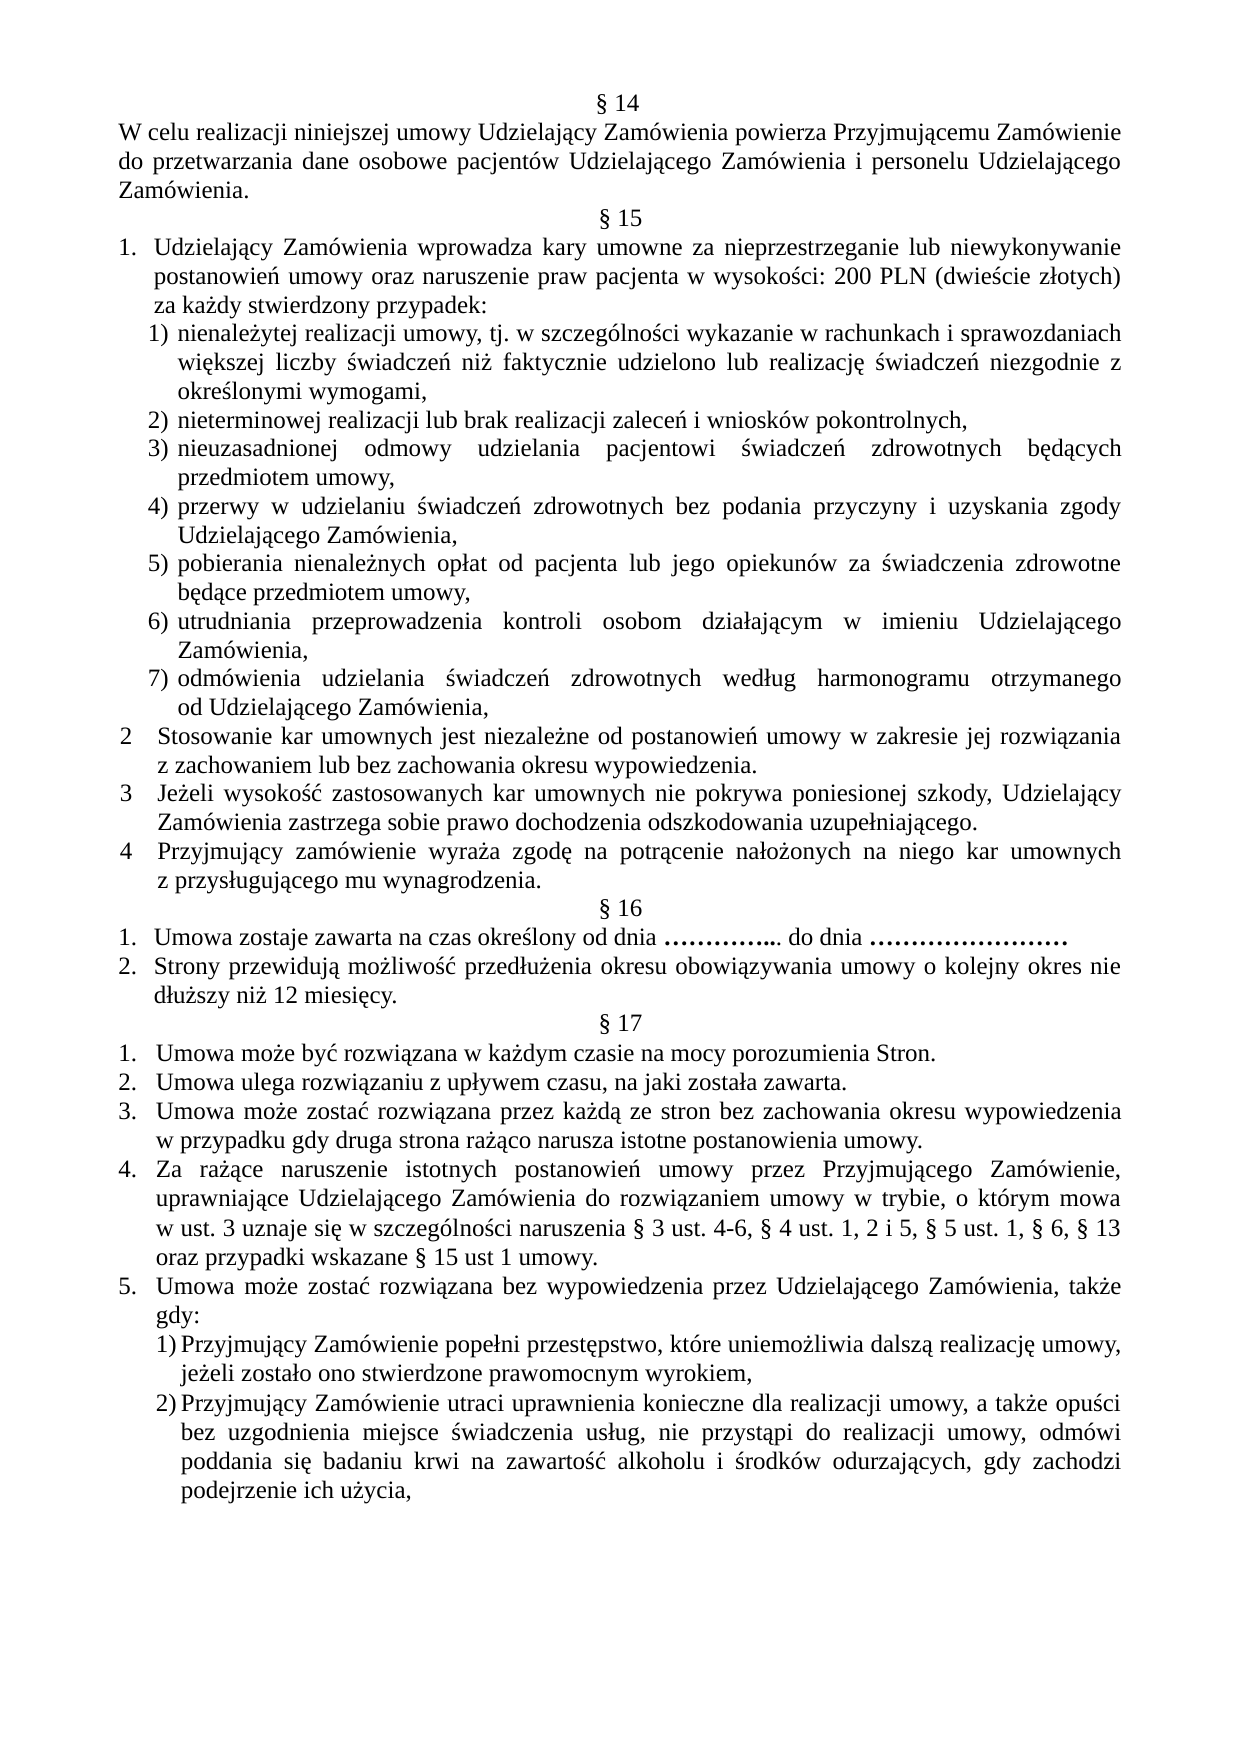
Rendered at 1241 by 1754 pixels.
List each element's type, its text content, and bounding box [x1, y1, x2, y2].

text W celu realizacji niniejszej umowy Udzielający Zamówienia powierza Przyjmującemu Zamówienie do przetwarzania dane osobowe pacjentów Udzielającego Zamówienia i personelu Udzielającego Zamówienia. [118, 117, 1122, 203]
list Przyjmujący zamówienie wyraża zgodę na potrącenie nałożonych na niego kar umownych z przysługującego mu wynagrodzenia. [119, 836, 1122, 893]
text § 16 [118, 893, 1122, 922]
text § 15 [118, 203, 1122, 232]
list utrudniania przeprowadzenia kontroli osobom działającym w imieniu Udzielającego Zamówienia, [148, 606, 1122, 663]
list Umowa ulega rozwiązaniu z upływem czasu, na jaki została zawarta. [118, 1066, 1122, 1096]
list nienależytej realizacji umowy, tj. w szczególności wykazanie w rachunkach i sprawozdaniach większej liczby świadczeń niż faktycznie udzielono lub realizację świadczeń niezgodnie z określonymi wymogami, [148, 318, 1122, 405]
text § 14 [118, 88, 1116, 117]
list Przyjmujący Zamówienie utraci uprawnienia konieczne dla realizacji umowy, a także opuści bez uzgodnienia miejsce świadczenia usług, nie przystąpi do realizacji umowy, odmówi poddania się badaniu krwi na zawartość alkoholu i środków odurzających, gdy zachodzi podejrzenie ich użycia, [156, 1387, 1122, 1504]
list pobierania nienależnych opłat od pacjenta lub jego opiekunów za świadczenia zdrowotne będące przedmiotem umowy, [148, 548, 1122, 606]
list Stosowanie kar umownych jest niezależne od postanowień umowy w zakresie jej rozwiązania z zachowaniem lub bez zachowania okresu wypowiedzenia. [119, 721, 1122, 778]
list Umowa może zostać rozwiązana bez wypowiedzenia przez Udzielającego Zamówienia, także gdy: [118, 1271, 1122, 1329]
list Umowa może zostać rozwiązana przez każdą ze stron bez zachowania okresu wypowiedzenia w przypadku gdy druga strona rażąco narusza istotne postanowienia umowy. [118, 1096, 1122, 1154]
list nieuzasadnionej odmowy udzielania pacjentowi świadczeń zdrowotnych będących przedmiotem umowy, [148, 433, 1122, 491]
list Umowa może być rozwiązana w każdym czasie na mocy porozumienia Stron. [118, 1037, 1122, 1066]
list Za rażące naruszenie istotnych postanowień umowy przez Przyjmującego Zamówienie, uprawniające Udzielającego Zamówienia do rozwiązaniem umowy w trybie, o którym mowa w ust. 3 uznaje się w szczególności naruszenia § 3 ust. 4-6, § 4 ust. 1, 2 i 5, § 5 ust. 1, § 6, § 13 oraz przypadki wskazane § 15 ust 1 umowy. [118, 1154, 1122, 1271]
text § 17 [118, 1008, 1122, 1037]
list przerwy w udzielaniu świadczeń zdrowotnych bez podania przyczyny i uzyskania zgody Udzielającego Zamówienia, [148, 491, 1122, 548]
list Strony przewidują możliwość przedłużenia okresu obowiązywania umowy o kolejny okres nie dłuższy niż 12 miesięcy. [118, 951, 1122, 1008]
list nieterminowej realizacji lub brak realizacji zaleceń i wniosków pokontrolnych, [148, 405, 1122, 433]
list Umowa zostaje zawarta na czas określony od dnia …………... do dnia …………………… [118, 922, 1122, 951]
list Udzielający Zamówienia wprowadza kary umowne za nieprzestrzeganie lub niewykonywanie postanowień umowy oraz naruszenie praw pacjenta w wysokości: 200 PLN (dwieście złotych) za każdy stwierdzony przypadek: [118, 232, 1122, 318]
list Przyjmujący Zamówienie popełni przestępstwo, które uniemożliwia dalszą realizację umowy, jeżeli zostało ono stwierdzone prawomocnym wyrokiem, [156, 1329, 1122, 1387]
list Jeżeli wysokość zastosowanych kar umownych nie pokrywa poniesionej szkody, Udzielający Zamówienia zastrzega sobie prawo dochodzenia odszkodowania uzupełniającego. [119, 778, 1122, 836]
list odmówienia udzielania świadczeń zdrowotnych według harmonogramu otrzymanego od Udzielającego Zamówienia, [148, 663, 1122, 721]
